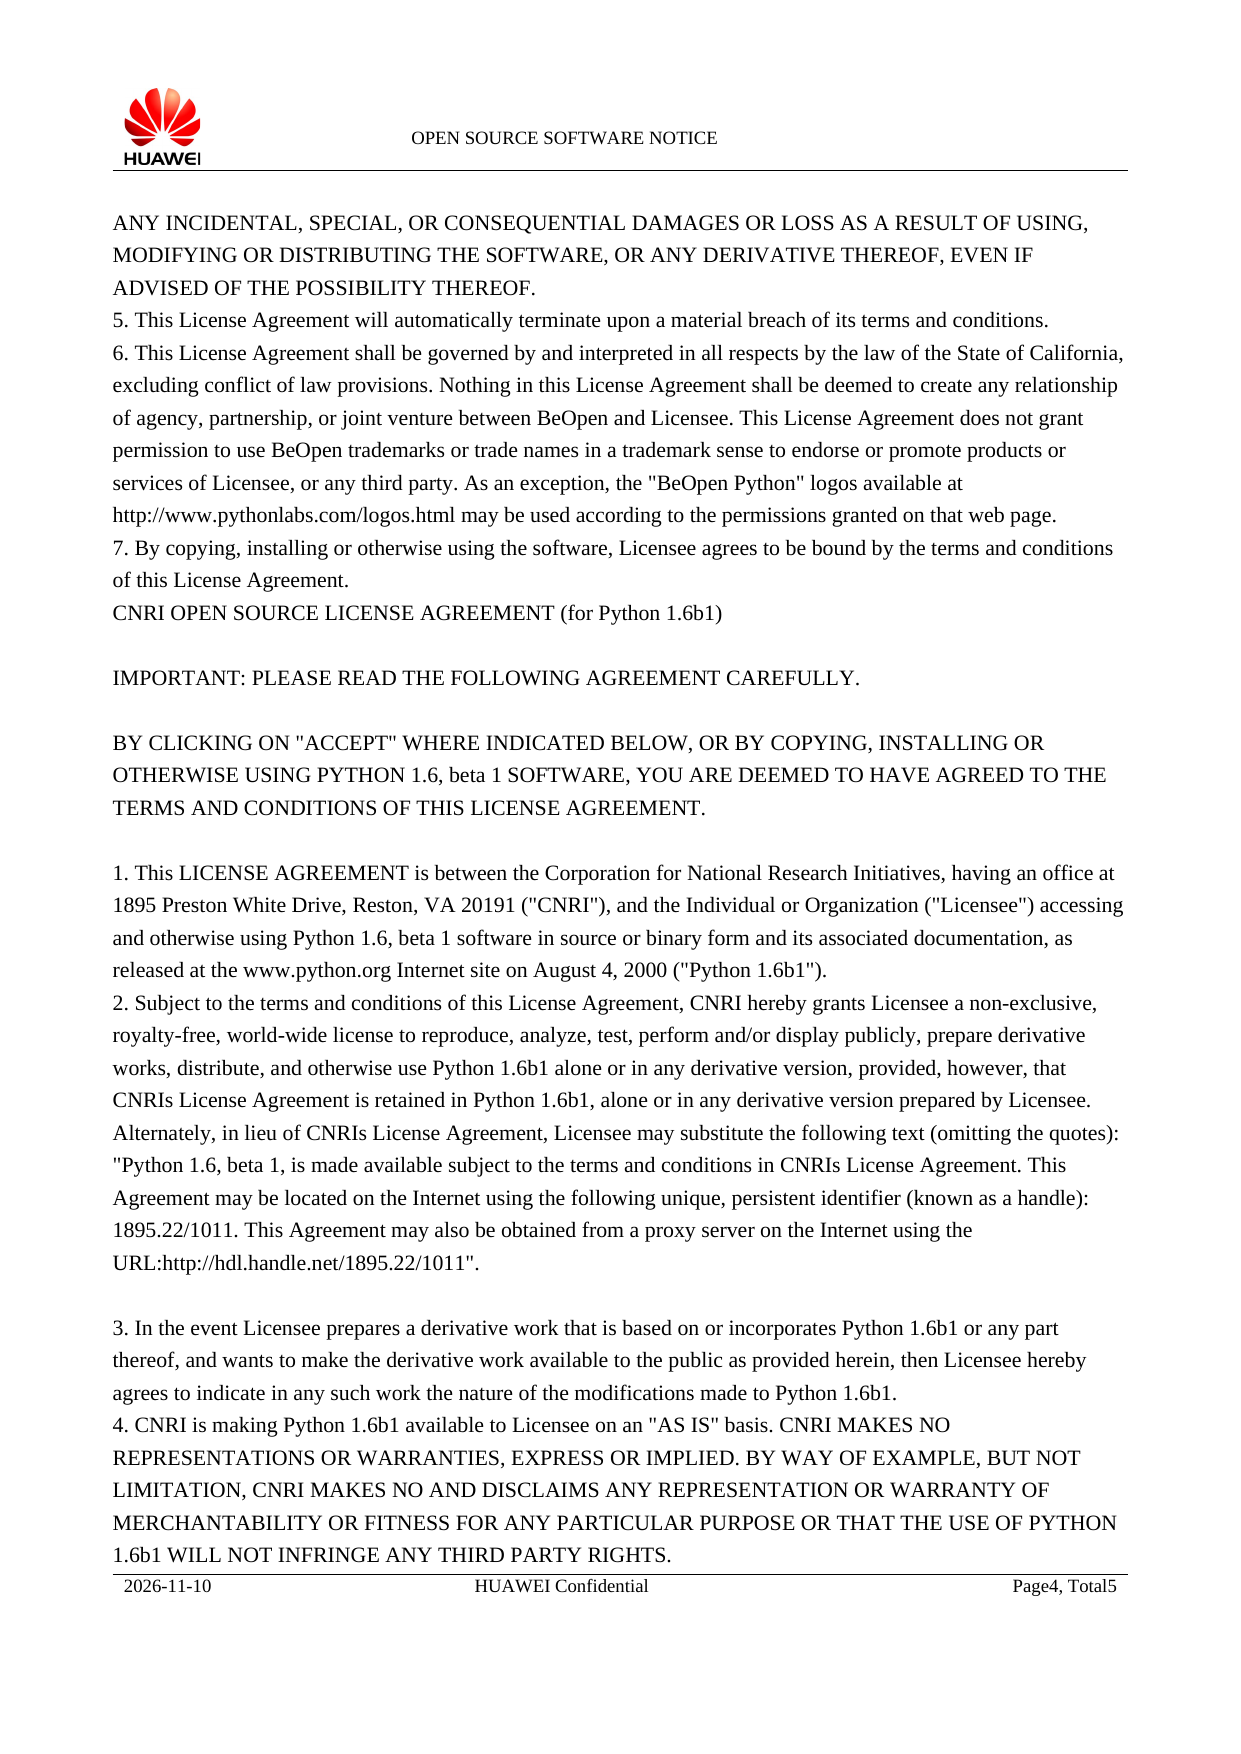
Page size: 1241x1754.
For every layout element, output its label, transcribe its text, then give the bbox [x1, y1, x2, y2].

picture [124, 88, 201, 165]
